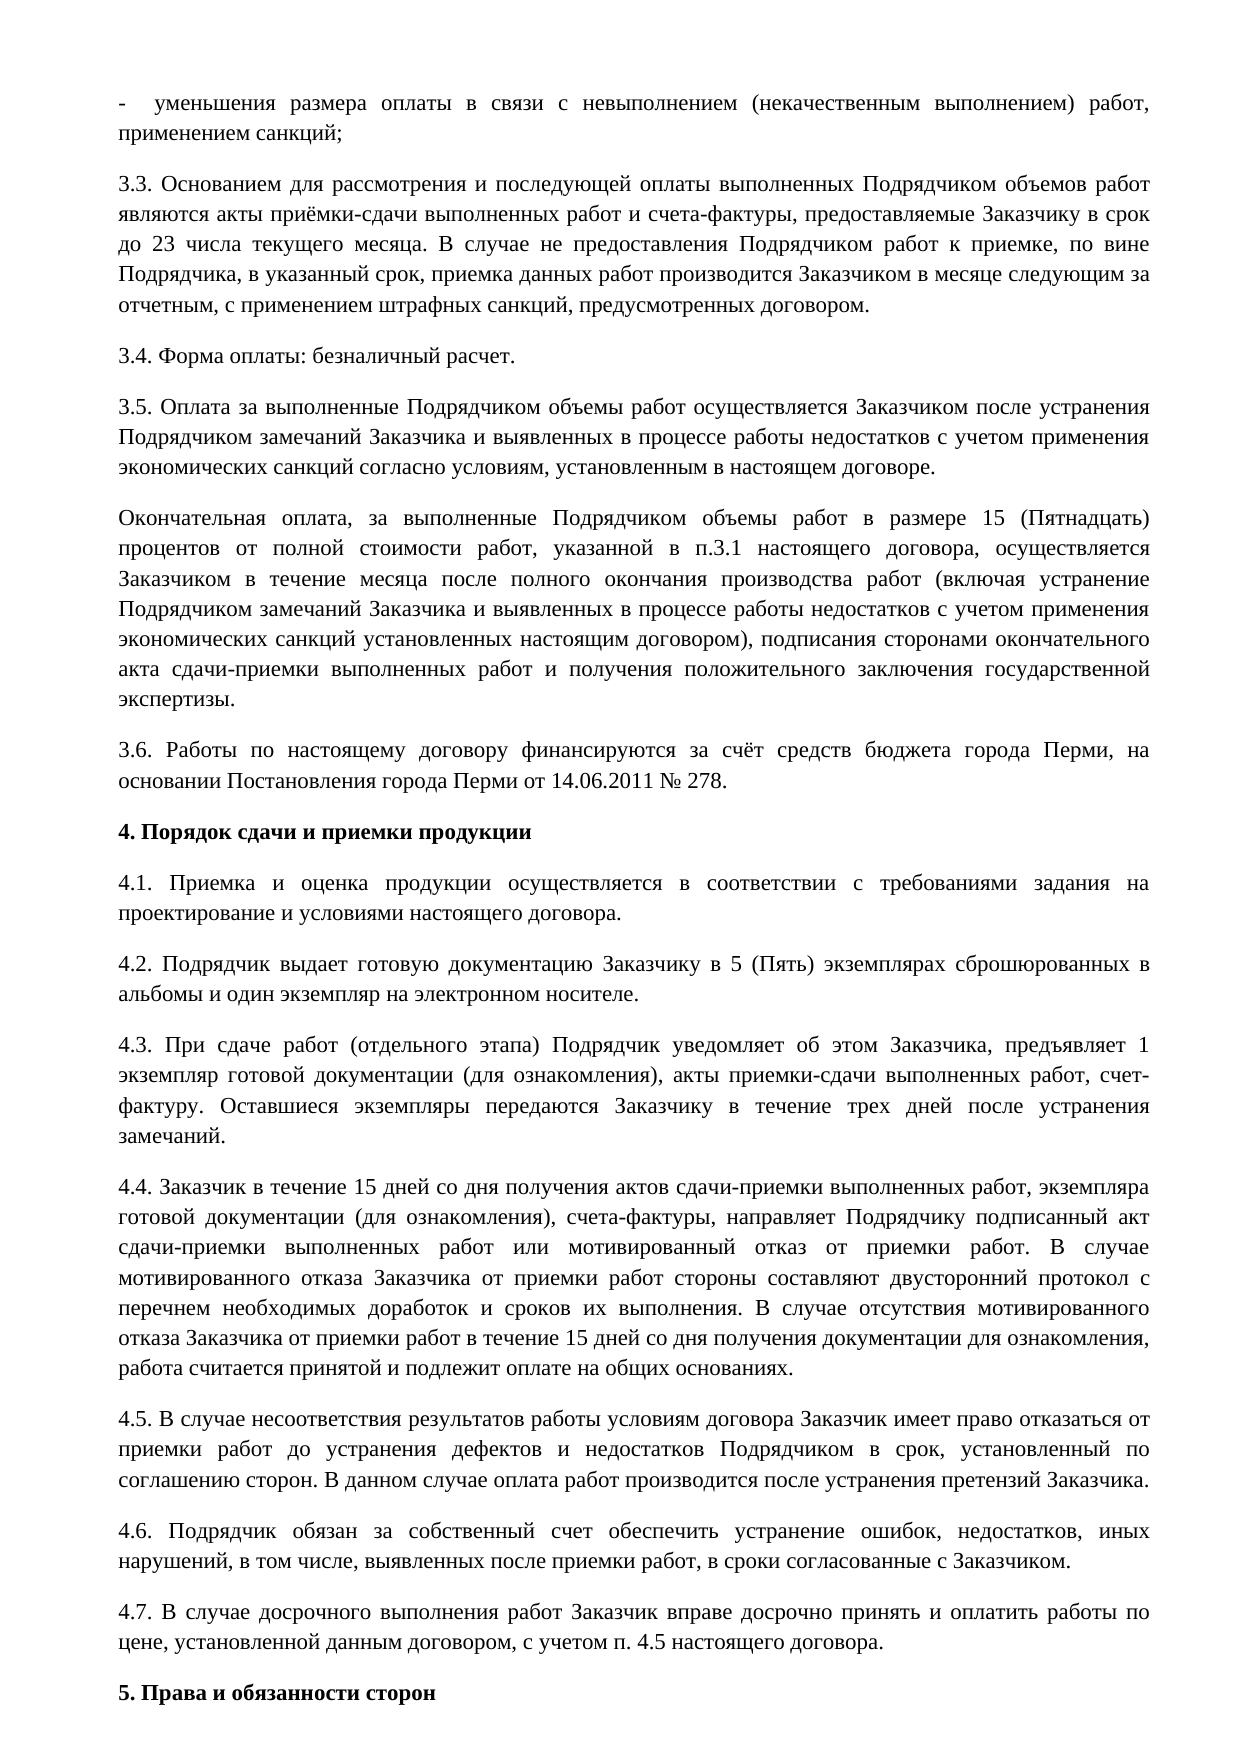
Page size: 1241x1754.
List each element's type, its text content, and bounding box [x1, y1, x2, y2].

text 3.6. Работы по настоящему договору финансируются за счёт средств бюджета города Перми, на основании Постановления города Перми от 14.06.2011 № 278. [118, 737, 1152, 793]
text 5. Права и обязанности сторон [118, 1679, 1152, 1706]
text 3.5. Оплата за выполненные Подрядчиком объемы работ осуществляется Заказчиком после устранения Подрядчиком замечаний Заказчика и выявленных в процессе работы недостатков с учетом применения экономических санкций согласно условиям, установленным в настоящем договоре. [118, 393, 1152, 479]
text 4.3. При сдаче работ (отдельного этапа) Подрядчик уведомляет об этом Заказчика, предъявляет 1 экземпляр готовой документации (для ознакомления), акты приемки-сдачи выполненных работ, счет-фактуру. Оставшиеся экземпляры передаются Заказчику в течение трех дней после устранения замечаний. [118, 1031, 1152, 1148]
text 4.1. Приемка и оценка продукции осуществляется в соответствии с требованиями задания на проектирование и условиями настоящего договора. [118, 869, 1152, 925]
text - уменьшения размера оплаты в связи с невыполнением (некачественным выполнением) работ, применением санкций; [118, 89, 1152, 145]
text 4.5. В случае несоответствия результатов работы условиям договора Заказчик имеет право отказаться от приемки работ до устранения дефектов и недостатков Подрядчиком в срок, установленный по соглашению сторон. В данном случае оплата работ производится после устранения претензий Заказчика. [118, 1405, 1152, 1492]
text 3.4. Форма оплаты: безналичный расчет. [118, 342, 1152, 368]
text 4.2. Подрядчик выдает готовую документацию Заказчику в 5 (Пять) экземплярах сброшюрованных в альбомы и один экземпляр на электронном носителе. [118, 950, 1152, 1007]
text 3.3. Основанием для рассмотрения и последующей оплаты выполненных Подрядчиком объемов работ являются акты приёмки-сдачи выполненных работ и счета-фактуры, предоставляемые Заказчику в срок до 23 числа текущего месяца. В случае не предоставления Подрядчиком работ к приемке, по вине Подрядчика, в указанный срок, приемка данных работ производится Заказчиком в месяце следующим за отчетным, с применением штрафных санкций, предусмотренных договором. [118, 170, 1152, 317]
text 4.6. Подрядчик обязан за собственный счет обеспечить устранение ошибок, недостатков, иных нарушений, в том числе, выявленных после приемки работ, в сроки согласованные с Заказчиком. [118, 1517, 1152, 1573]
text 4.4. Заказчик в течение 15 дней со дня получения актов сдачи-приемки выполненных работ, экземпляра готовой документации (для ознакомления), счета-фактуры, направляет Подрядчику подписанный акт сдачи-приемки выполненных работ или мотивированный отказ от приемки работ. В случае мотивированного отказа Заказчика от приемки работ стороны составляют двусторонний протокол с перечнем необходимых доработок и сроков их выполнения. В случае отсутствия мотивированного отказа Заказчика от приемки работ в течение 15 дней со дня получения документации для ознакомления, работа считается принятой и подлежит оплате на общих основаниях. [118, 1173, 1152, 1381]
text 4.7. В случае досрочного выполнения работ Заказчик вправе досрочно принять и оплатить работы по цене, установленной данным договором, с учетом п. 4.5 настоящего договора. [118, 1598, 1152, 1654]
text Окончательная оплата, за выполненные Подрядчиком объемы работ в размере 15 (Пятнадцать) процентов от полной стоимости работ, указанной в п.3.1 настоящего договора, осуществляется Заказчиком в течение месяца после полного окончания производства работ (включая устранение Подрядчиком замечаний Заказчика и выявленных в процессе работы недостатков с учетом применения экономических санкций установленных настоящим договором), подписания сторонами окончательного акта сдачи-приемки выполненных работ и получения положительного заключения государственной экспертизы. [118, 504, 1152, 712]
text 4. Порядок сдачи и приемки продукции [118, 818, 1152, 844]
